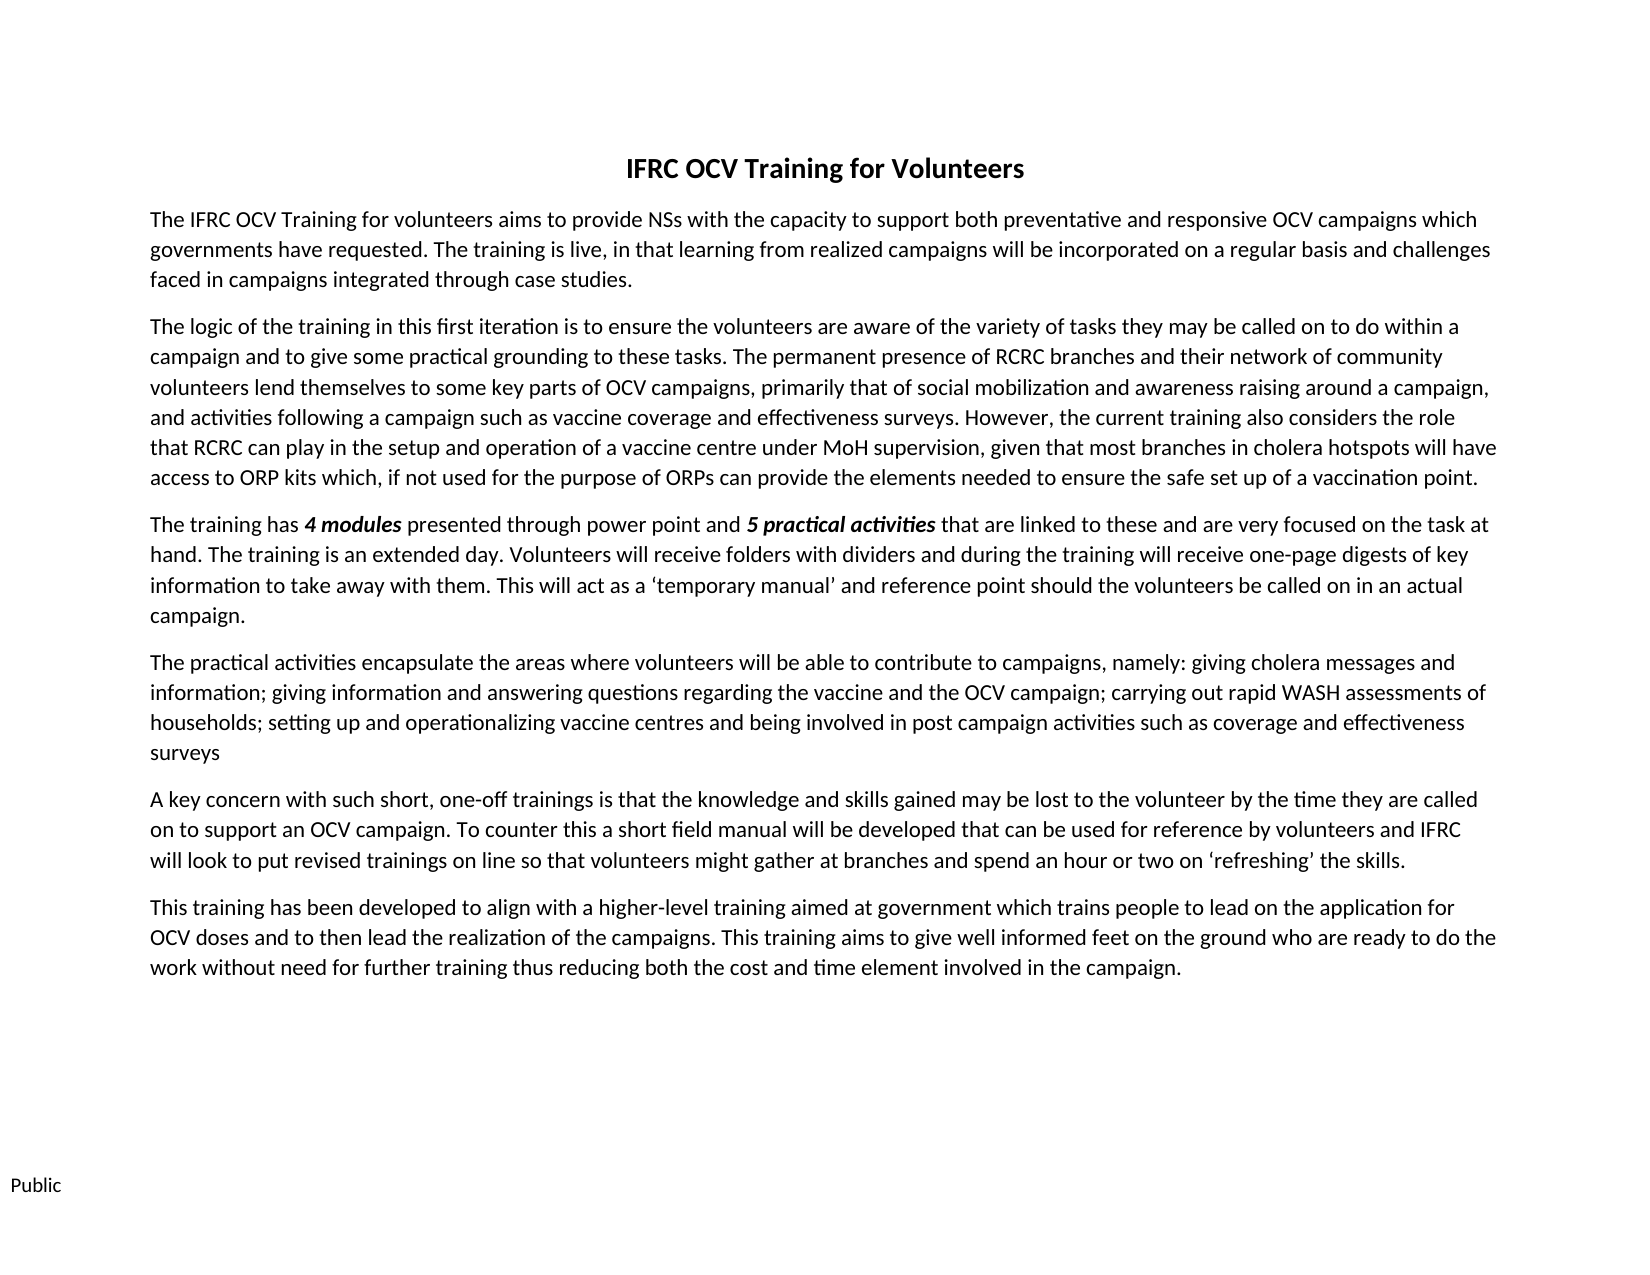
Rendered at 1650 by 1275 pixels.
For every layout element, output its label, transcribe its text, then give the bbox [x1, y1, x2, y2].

text IFRC OCV Training for Volunteers [150, 150, 1500, 186]
text A key concern with such short, one-off trainings is that the knowledge and skills gained may be lost to the volunteer by the time they are called on to support an OCV campaign. To counter this a short field manual will be developed that can be used for reference by volunteers and IFRC will look to put revised trainings on line so that volunteers might gather at branches and spend an hour or two on ‘refreshing’ the skills. [150, 785, 1500, 874]
text The practical activities encapsulate the areas where volunteers will be able to contribute to campaigns, namely: giving cholera messages and information; giving information and answering questions regarding the vaccine and the OCV campaign; carrying out rapid WASH assessments of households; setting up and operationalizing vaccine centres and being involved in post campaign activities such as coverage and effectiveness surveys [150, 648, 1500, 766]
text The training has 4 modules presented through power point and 5 practical activities that are linked to these and are very focused on the task at hand. The training is an extended day. Volunteers will receive folders with dividers and during the training will receive one-page digests of key information to take away with them. This will act as a ‘temporary manual’ and reference point should the volunteers be called on in an actual campaign. [150, 510, 1500, 629]
text The IFRC OCV Training for volunteers aims to provide NSs with the capacity to support both preventative and responsive OCV campaigns which governments have requested. The training is live, in that learning from realized campaigns will be incorporated on a regular basis and challenges faced in campaigns integrated through case studies. [150, 205, 1500, 293]
text The logic of the training in this first iteration is to ensure the volunteers are aware of the variety of tasks they may be called on to do within a campaign and to give some practical grounding to these tasks. The permanent presence of RCRC branches and their network of community volunteers lend themselves to some key parts of OCV campaigns, primarily that of social mobilization and awareness raising around a campaign, and activities following a campaign such as vaccine coverage and effectiveness surveys. However, the current training also considers the role that RCRC can play in the setup and operation of a vaccine centre under MoH supervision, given that most branches in cholera hotspots will have access to ORP kits which, if not used for the purpose of ORPs can provide the elements needed to ensure the safe set up of a vaccination point. [150, 312, 1500, 491]
text This training has been developed to align with a higher-level training aimed at government which trains people to lead on the application for OCV doses and to then lead the realization of the campaigns. This training aims to give well informed feet on the ground who are ready to do the work without need for further training thus reducing both the cost and time element involved in the campaign. [150, 893, 1500, 981]
